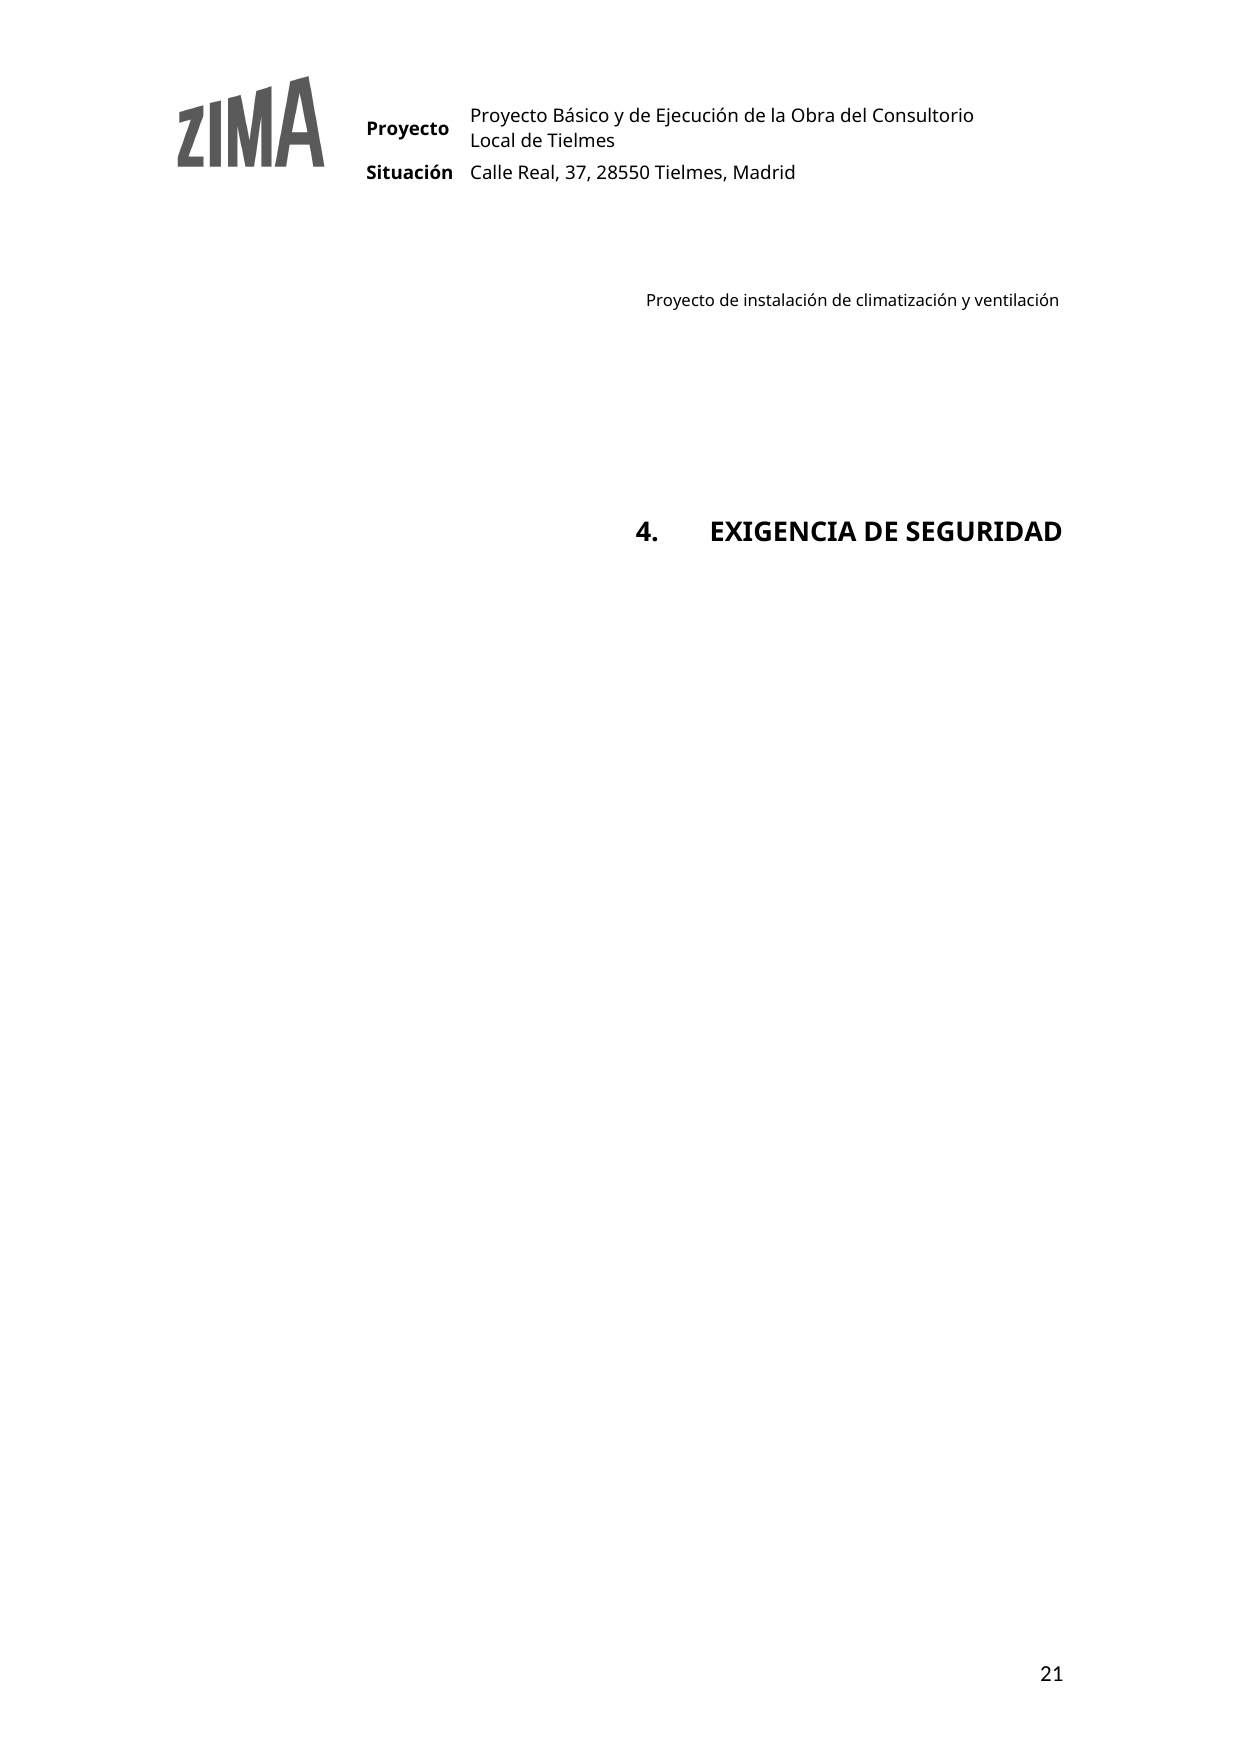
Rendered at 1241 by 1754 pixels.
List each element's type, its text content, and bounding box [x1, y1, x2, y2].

picture [177, 76, 325, 169]
text 4. EXIGENCIA DE SEGURIDAD [177, 513, 1063, 550]
